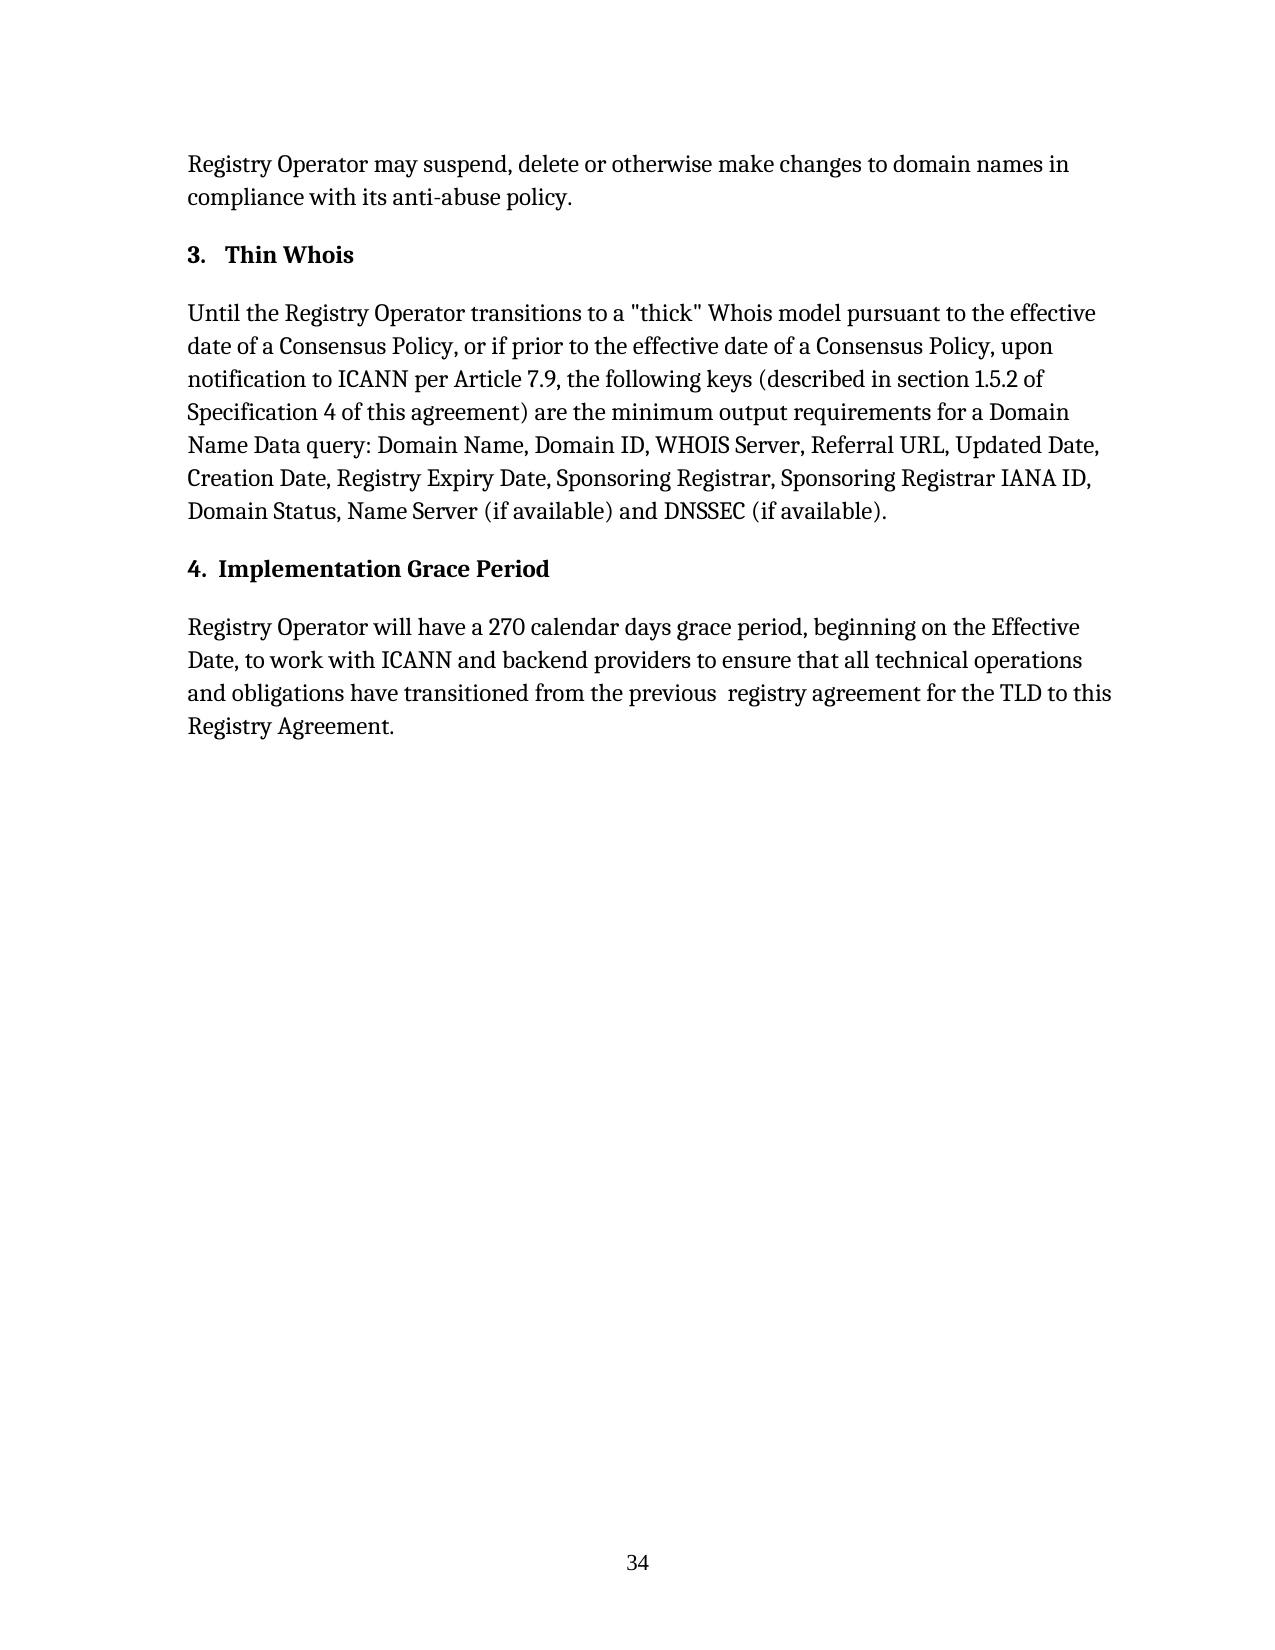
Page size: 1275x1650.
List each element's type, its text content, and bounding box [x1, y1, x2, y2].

text Registry Operator will have a 270 calendar days grace period, beginning on the Effective Date, to work with ICANN and backend providers to ensure that all technical operations and obligations have transitioned from the previous registry agreement for the TLD to this Registry Agreement. [187, 613, 1125, 741]
text Until the Registry Operator transitions to a "thick" Whois model pursuant to the effective date of a Consensus Policy, or if prior to the effective date of a Consensus Policy, upon notification to ICANN per Article 7.9, the following keys (described in section 1.5.2 of Specification 4 of this agreement) are the minimum output requirements for a Domain Name Data query: Domain Name, Domain ID, WHOIS Server, Referral URL, Updated Date, Creation Date, Registry Expiry Date, Sponsoring Registrar, Sponsoring Registrar IANA ID, Domain Status, Name Server (if available) and DNSSEC (if available). [187, 299, 1125, 526]
text Registry Operator may suspend, delete or otherwise make changes to domain names in compliance with its anti-abuse policy. [187, 150, 1125, 212]
text 4. Implementation Grace Period [187, 555, 1125, 584]
list Thin Whois [187, 241, 1125, 270]
